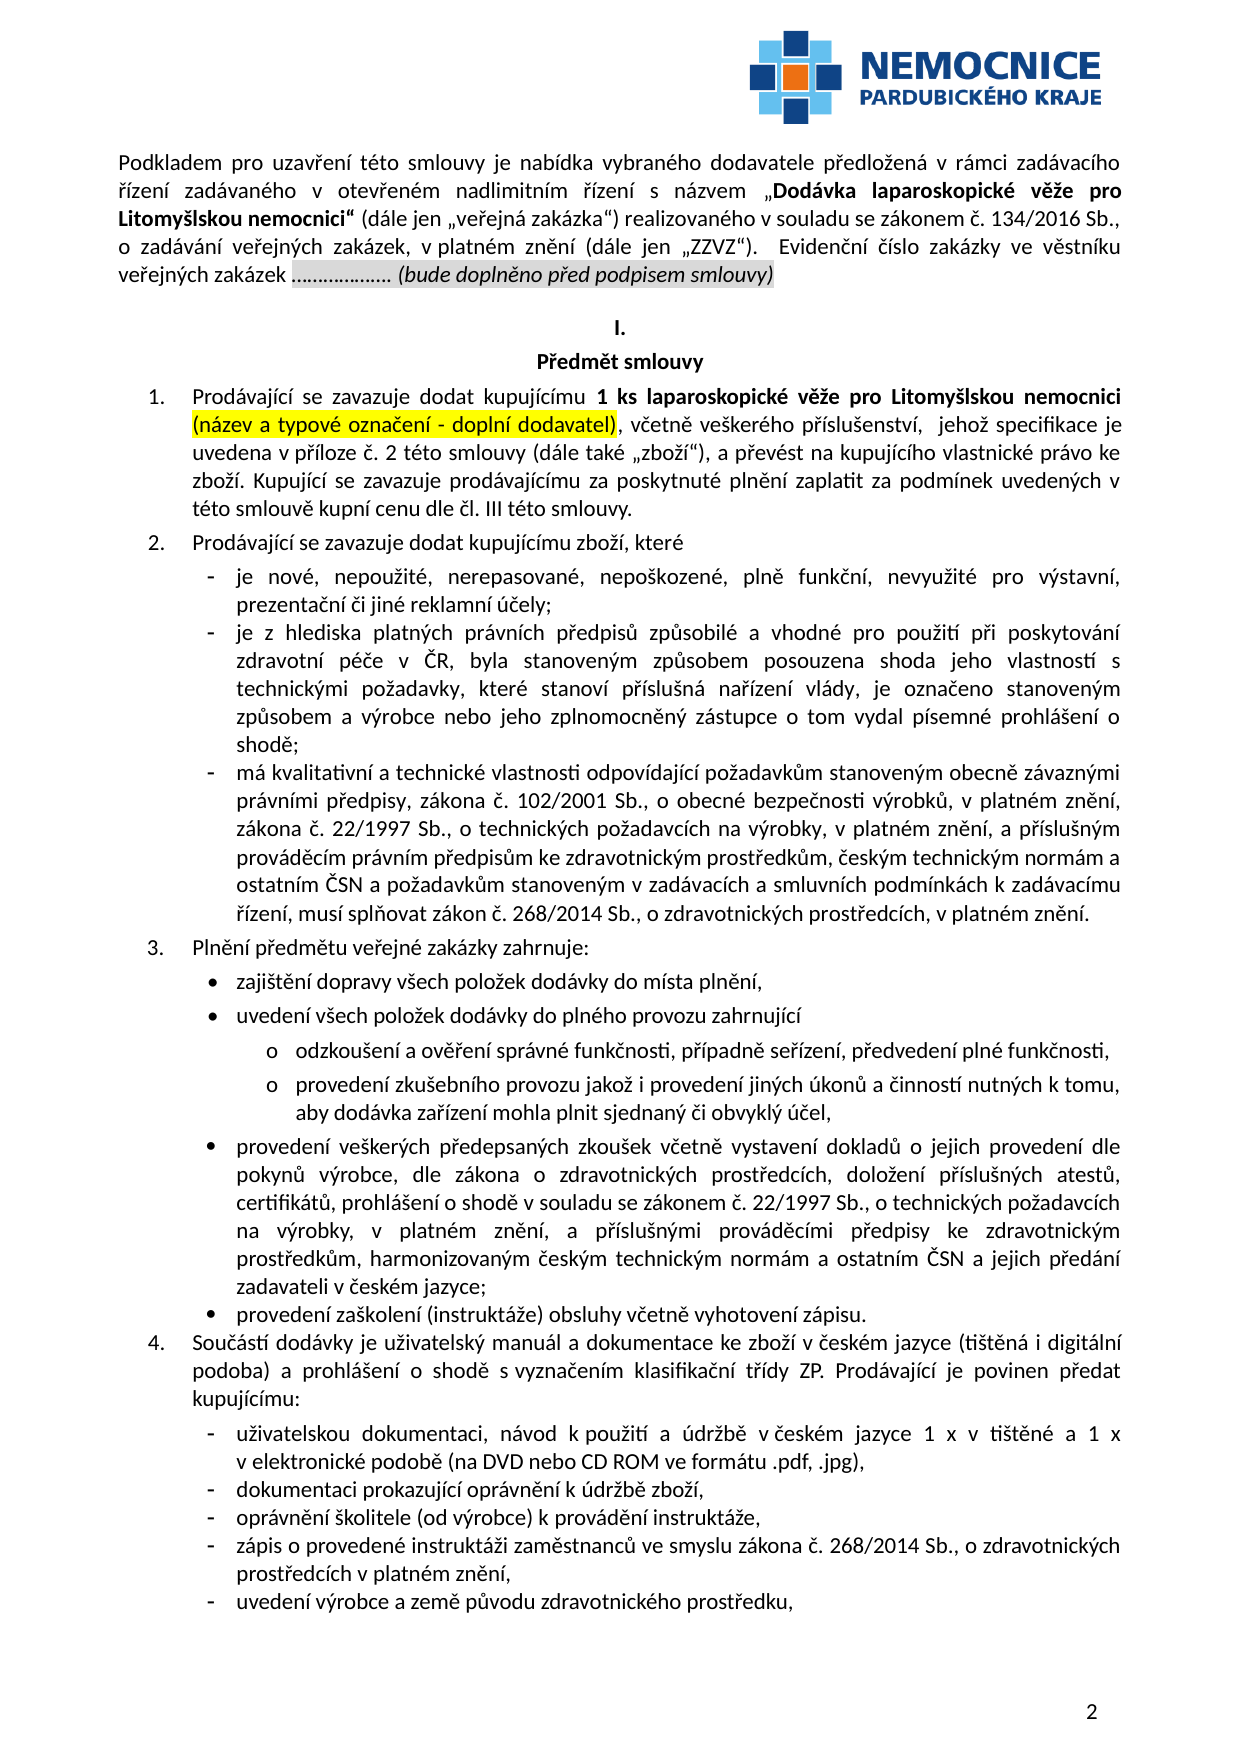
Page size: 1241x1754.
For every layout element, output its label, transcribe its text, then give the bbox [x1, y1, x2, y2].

list uvedení výrobce a země původu zdravotnického prostředku, [207, 1587, 1122, 1615]
list dokumentaci prokazující oprávnění k údržbě zboží, [207, 1475, 1122, 1503]
list provedení zaškolení (instruktáže) obsluhy včetně vyhotovení zápisu. [207, 1300, 1122, 1328]
list zápis o provedené instruktáži zaměstnanců ve smyslu zákona č. 268/2014 Sb., o zdravotnických prostředcích v platném znění, [207, 1531, 1122, 1587]
list Prodávající se zavazuje dodat kupujícímu zboží, které [148, 528, 1122, 556]
text o odzkoušení a ověření správné funkčnosti, případně seřízení, předvedení plné funkčnosti, [118, 1036, 1122, 1064]
text • zajištění dopravy všech položek dodávky do místa plnění, [118, 967, 1122, 995]
list uživatelskou dokumentaci, návod k použití a údržbě v českém jazyce 1 x v tištěné a 1 x v elektronické podobě (na DVD nebo CD ROM ve formátu .pdf, .jpg), [207, 1419, 1122, 1475]
text • uvedení všech položek dodávky do plného provozu zahrnující [118, 1001, 1122, 1029]
list Plnění předmětu veřejné zakázky zahrnuje: [147, 933, 1122, 961]
list je nové, nepoužité, nerepasované, nepoškozené, plně funkční, nevyužité pro výstavní, prezentační či jiné reklamní účely; [207, 562, 1122, 618]
list má kvalitativní a technické vlastnosti odpovídající požadavkům stanoveným obecně závaznými právními předpisy, zákona č. 102/2001 Sb., o obecné bezpečnosti výrobků, v platném znění, zákona č. 22/1997 Sb., o technických požadavcích na výrobky, v platném znění, a příslušným prováděcím právním předpisům ke zdravotnickým prostředkům, českým technickým normám a ostatním ČSN a požadavkům stanoveným v zadávacích a smluvních podmínkách k zadávacímu řízení, musí splňovat zákon č. 268/2014 Sb., o zdravotnických prostředcích, v platném znění. [207, 758, 1122, 927]
list je z hlediska platných právních předpisů způsobilé a vhodné pro použití při poskytování zdravotní péče v ČR, byla stanoveným způsobem posouzena shoda jeho vlastností s technickými požadavky, které stanoví příslušná nařízení vlády, je označeno stanoveným způsobem a výrobce nebo jeho zplnomocněný zástupce o tom vydal písemné prohlášení o shodě; [207, 618, 1122, 758]
text Podkladem pro uzavření této smlouvy je nabídka vybraného dodavatele předložená v rámci zadávacího řízení zadávaného v otevřeném nadlimitním řízení s názvem „Dodávka laparoskopické věže pro Litomyšlskou nemocnici“ (dále jen „veřejná zakázka“) realizovaného v souladu se zákonem č. 134/2016 Sb., o zadávání veřejných zakázek, v platném znění (dále jen „ZZVZ“). Evidenční číslo zakázky ve věstníku veřejných zakázek ………………. (bude doplněno před podpisem smlouvy) [118, 148, 1122, 288]
text o provedení zkušebního provozu jakož i provedení jiných úkonů a činností nutných k tomu, aby dodávka zařízení mohla plnit sjednaný či obvyklý účel, [266, 1070, 1122, 1126]
list Prodávající se zavazuje dodat kupujícímu 1 ks laparoskopické věže pro Litomyšlskou nemocnici (název a typové označení - doplní dodavatel), včetně veškerého příslušenství, jehož specifikace je uvedena v příloze č. 2 této smlouvy (dále také „zboží“), a převést na kupujícího vlastnické právo ke zboží. Kupující se zavazuje prodávajícímu za poskytnuté plnění zaplatit za podmínek uvedených v této smlouvě kupní cenu dle čl. III této smlouvy. [148, 382, 1122, 522]
list Součástí dodávky je uživatelský manuál a dokumentace ke zboží v českém jazyce (tištěná i digitální podoba) a prohlášení o shodě s vyznačením klasifikační třídy ZP. Prodávající je povinen předat kupujícímu: [148, 1328, 1122, 1412]
text Předmět smlouvy [118, 347, 1122, 376]
picture [748, 29, 1101, 125]
list provedení veškerých předepsaných zkoušek včetně vystavení dokladů o jejich provedení dle pokynů výrobce, dle zákona o zdravotnických prostředcích, doložení příslušných atestů, certifikátů, prohlášení o shodě v souladu se zákonem č. 22/1997 Sb., o technických požadavcích na výrobky, v platném znění, a příslušnými prováděcími předpisy ke zdravotnickým prostředkům, harmonizovaným českým technickým normám a ostatním ČSN a jejich předání zadavateli v českém jazyce; [207, 1132, 1122, 1300]
list oprávnění školitele (od výrobce) k provádění instruktáže, [207, 1503, 1122, 1531]
text I. [118, 313, 1122, 341]
